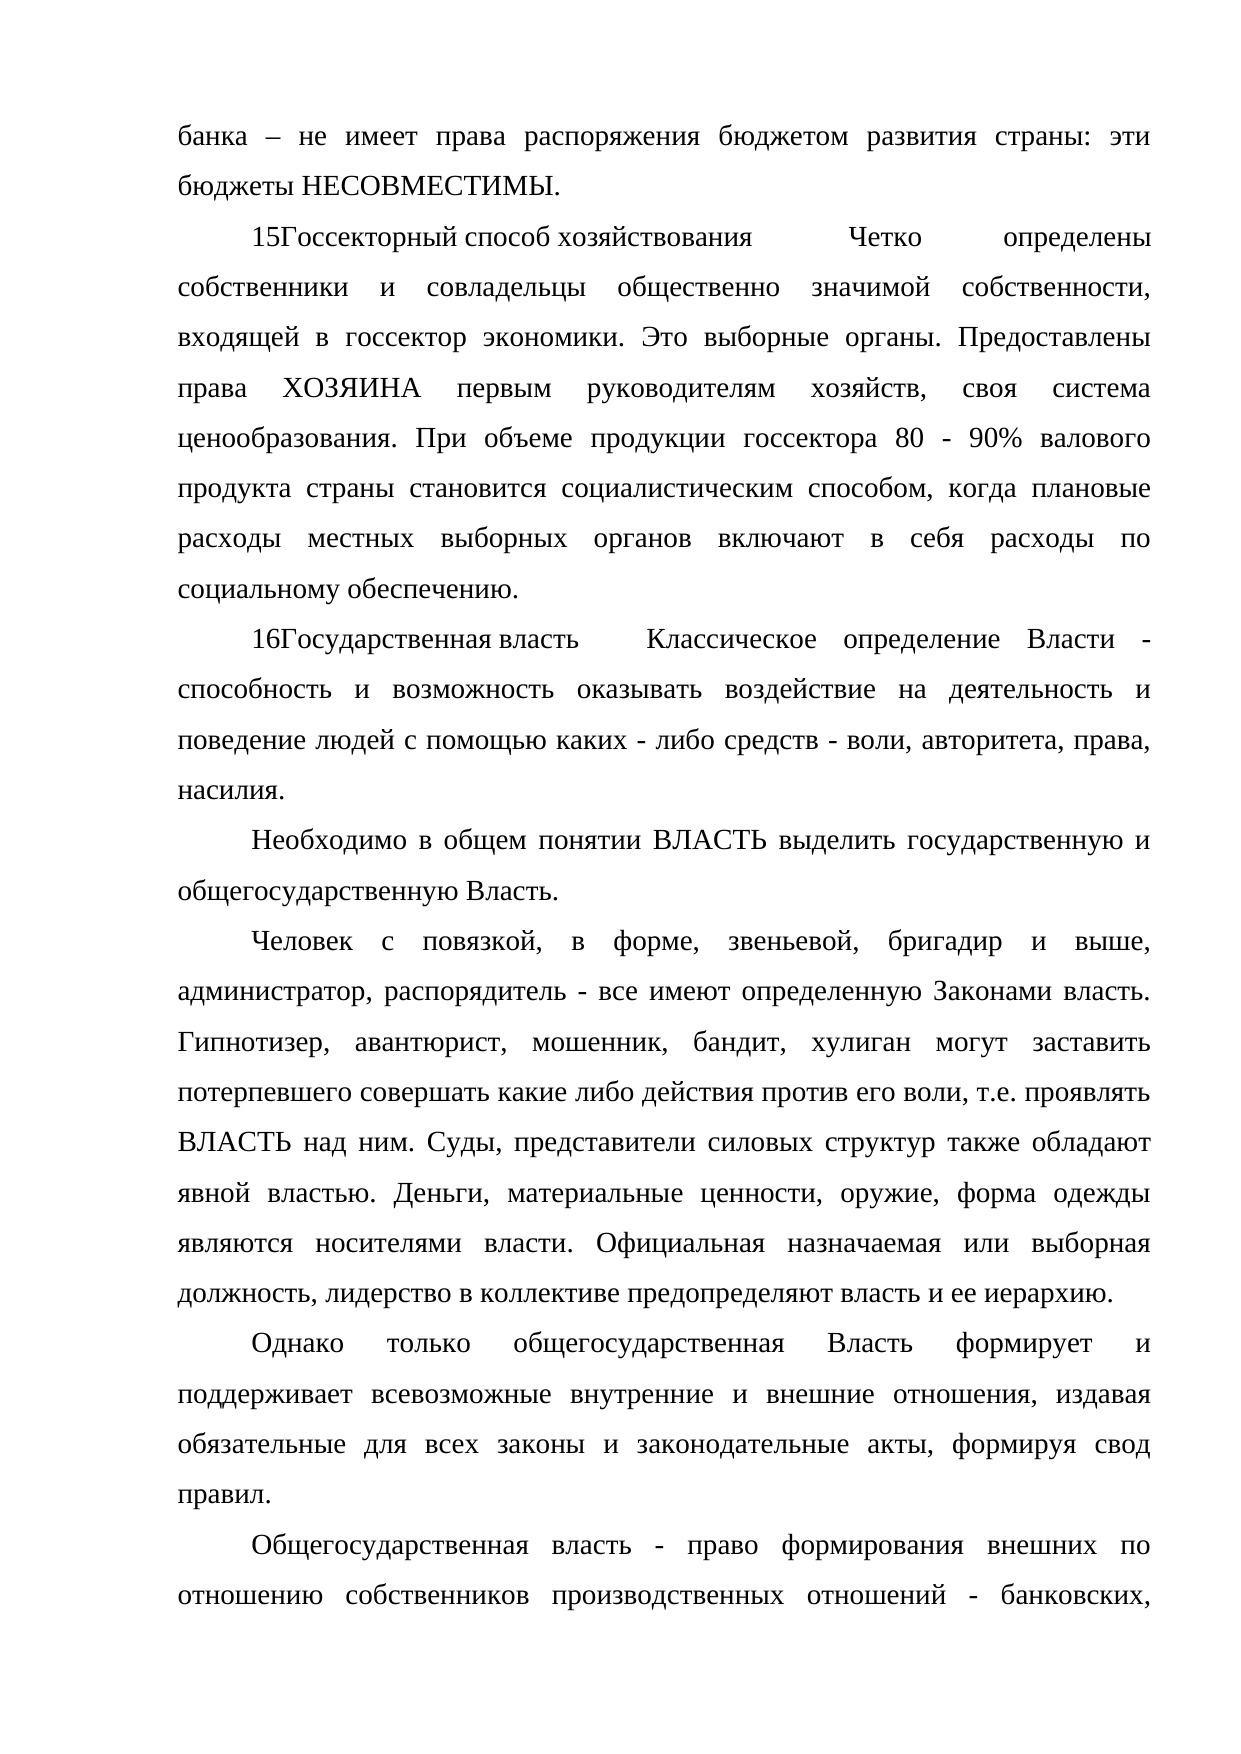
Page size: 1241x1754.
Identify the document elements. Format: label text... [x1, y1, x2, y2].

text 16Государственная власть Классическое определение Власти - способность и возможность оказывать воздействие на деятельность и поведение людей с помощью каких - либо средств - воли, авторитета, права, насилия. [177, 621, 1152, 806]
text 15Госсекторный способ хозяйствования Четко определены собственники и совладельцы общественно значимой собственности, входящей в госсектор экономики. Это выборные органы. Предоставлены права ХОЗЯИНА первым руководителям хозяйств, своя система ценообразования. При объеме продукции госсектора 80 - 90% валового продукта страны становится социалистическим способом, когда плановые расходы местных выборных органов включают в себя расходы по социальному обеспечению. [177, 219, 1152, 604]
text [177, 118, 1152, 202]
text Человек с повязкой, в форме, звеньевой, бригадир и выше, администратор, распорядитель - все имеют определенную Законами власть. Гипнотизер, авантюрист, мошенник, бандит, хулиган могут заставить потерпевшего совершать какие либо действия против его воли, т.е. проявлять ВЛАСТЬ над ним. Суды, представители силовых структур также обладают явной властью. Деньги, материальные ценности, оружие, форма одежды являются носителями власти. Официальная назначаемая или выборная должность, лидерство в коллективе предопределяют власть и ее иерархию. [177, 923, 1152, 1309]
text Необходимо в общем понятии ВЛАСТЬ выделить государственную и общегосударственную Власть. [177, 822, 1152, 906]
text Однако только общегосударственная Власть формирует и поддерживает всевозможные внутренние и внешние отношения, издавая обязательные для всех законы и законодательные акты, формируя свод правил. [177, 1326, 1152, 1510]
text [177, 1527, 1152, 1611]
